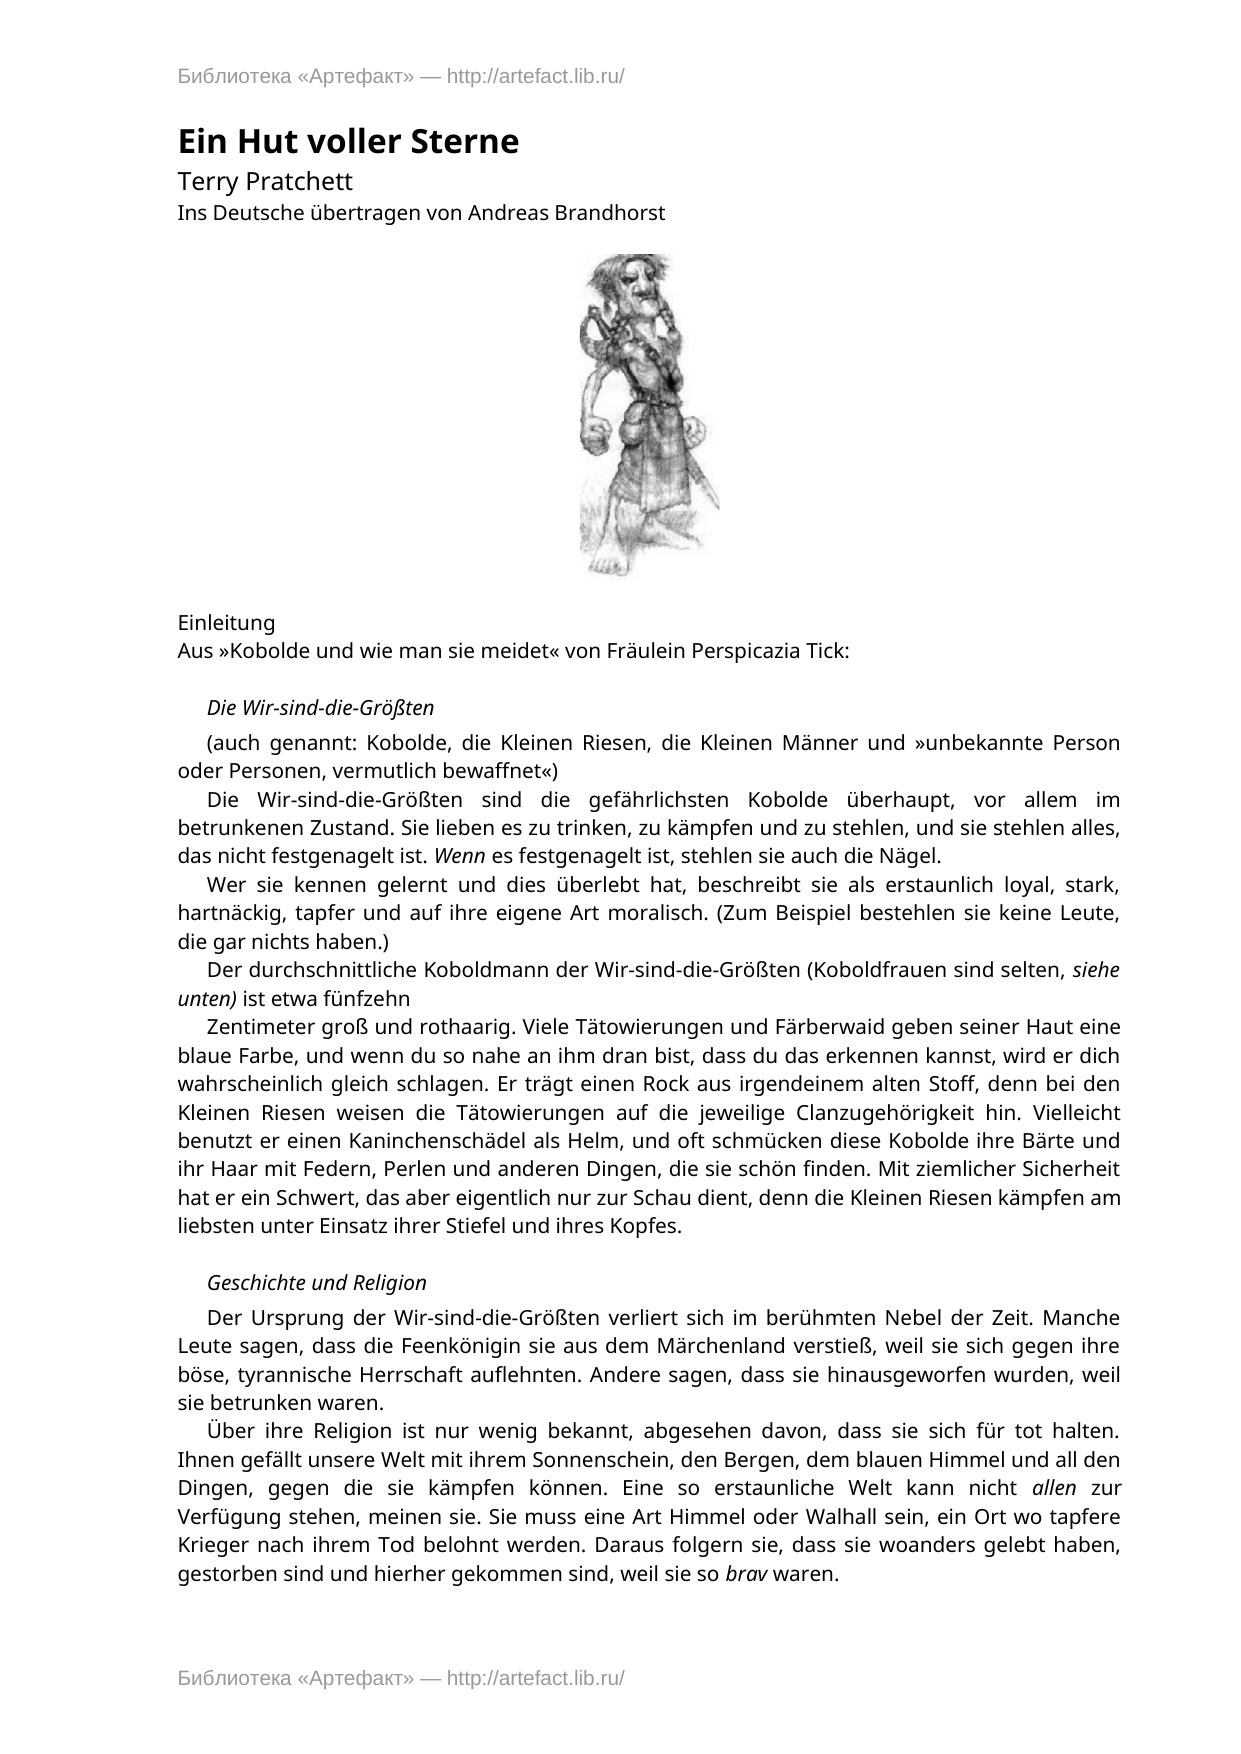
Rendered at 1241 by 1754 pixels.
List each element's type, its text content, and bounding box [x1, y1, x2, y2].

text Geschichte und Religion [177, 1268, 1122, 1297]
text Ein Hut voller Sterne [177, 118, 1122, 163]
text Einleitung [177, 608, 1122, 636]
text Ins Deutsche übertragen von Andreas Brandhorst [177, 198, 1122, 226]
text Terry Pratchett [177, 163, 1122, 198]
picture [579, 254, 720, 580]
text Der durchschnittliche Koboldmann der Wir-sind-die-Größten (Koboldfrauen sind selten, siehe unten) ist etwa fünfzehn [177, 955, 1122, 1012]
text Wer sie kennen gelernt und dies überlebt hat, beschreibt sie als erstaunlich loyal, stark, hartnäckig, tapfer und auf ihre eigene Art moralisch. (Zum Beispiel bestehlen sie keine Leute, die gar nichts haben.) [177, 870, 1122, 955]
text Die Wir-sind-die-Größten [177, 693, 1122, 722]
text (auch genannt: Kobolde, die Kleinen Riesen, die Kleinen Männer und »unbekannte Person oder Personen, vermutlich bewaffnet«) [177, 728, 1122, 785]
text Über ihre Religion ist nur wenig bekannt, abgesehen davon, dass sie sich für tot halten. Ihnen gefällt unsere Welt mit ihrem Sonnenschein, den Bergen, dem blauen Himmel und all den Dingen, gegen die sie kämpfen können. Eine so erstaunliche Welt kann nicht allen zur Verfügung stehen, meinen sie. Sie muss eine Art Himmel oder Walhall sein, ein Ort wo tapfere Krieger nach ihrem Tod belohnt werden. Daraus folgern sie, dass sie woanders gelebt haben, gestorben sind und hierher gekommen sind, weil sie so brav waren. [177, 1417, 1122, 1587]
text Aus »Kobolde und wie man sie meidet« von Fräulein Perspicazia Tick: [177, 636, 1122, 665]
text Der Ursprung der Wir-sind-die-Größten verliert sich im berühmten Nebel der Zeit. Manche Leute sagen, dass die Feenkönigin sie aus dem Märchenland verstieß, weil sie sich gegen ihre böse, tyrannische Herrschaft auflehnten. Andere sagen, dass sie hinausgeworfen wurden, weil sie betrunken waren. [177, 1303, 1122, 1417]
text Zentimeter groß und rothaarig. Viele Tätowierungen und Färberwaid geben seiner Haut eine blaue Farbe, und wenn du so nahe an ihm dran bist, dass du das erkennen kannst, wird er dich wahrscheinlich gleich schlagen. Er trägt einen Rock aus irgendeinem alten Stoff, denn bei den Kleinen Riesen weisen die Tätowierungen auf die jeweilige Clanzugehörigkeit hin. Vielleicht benutzt er einen Kaninchenschädel als Helm, und oft schmücken diese Kobolde ihre Bärte und ihr Haar mit Federn, Perlen und anderen Dingen, die sie schön finden. Mit ziemlicher Sicherheit hat er ein Schwert, das aber eigentlich nur zur Schau dient, denn die Kleinen Riesen kämpfen am liebsten unter Einsatz ihrer Stiefel und ihres Kopfes. [177, 1012, 1122, 1240]
text Die Wir-sind-die-Größten sind die gefährlichsten Kobolde überhaupt, vor allem im betrunkenen Zustand. Sie lieben es zu trinken, zu kämpfen und zu stehlen, und sie stehlen alles, das nicht festgenagelt ist. Wenn es festgenagelt ist, stehlen sie auch die Nägel. [177, 785, 1122, 870]
